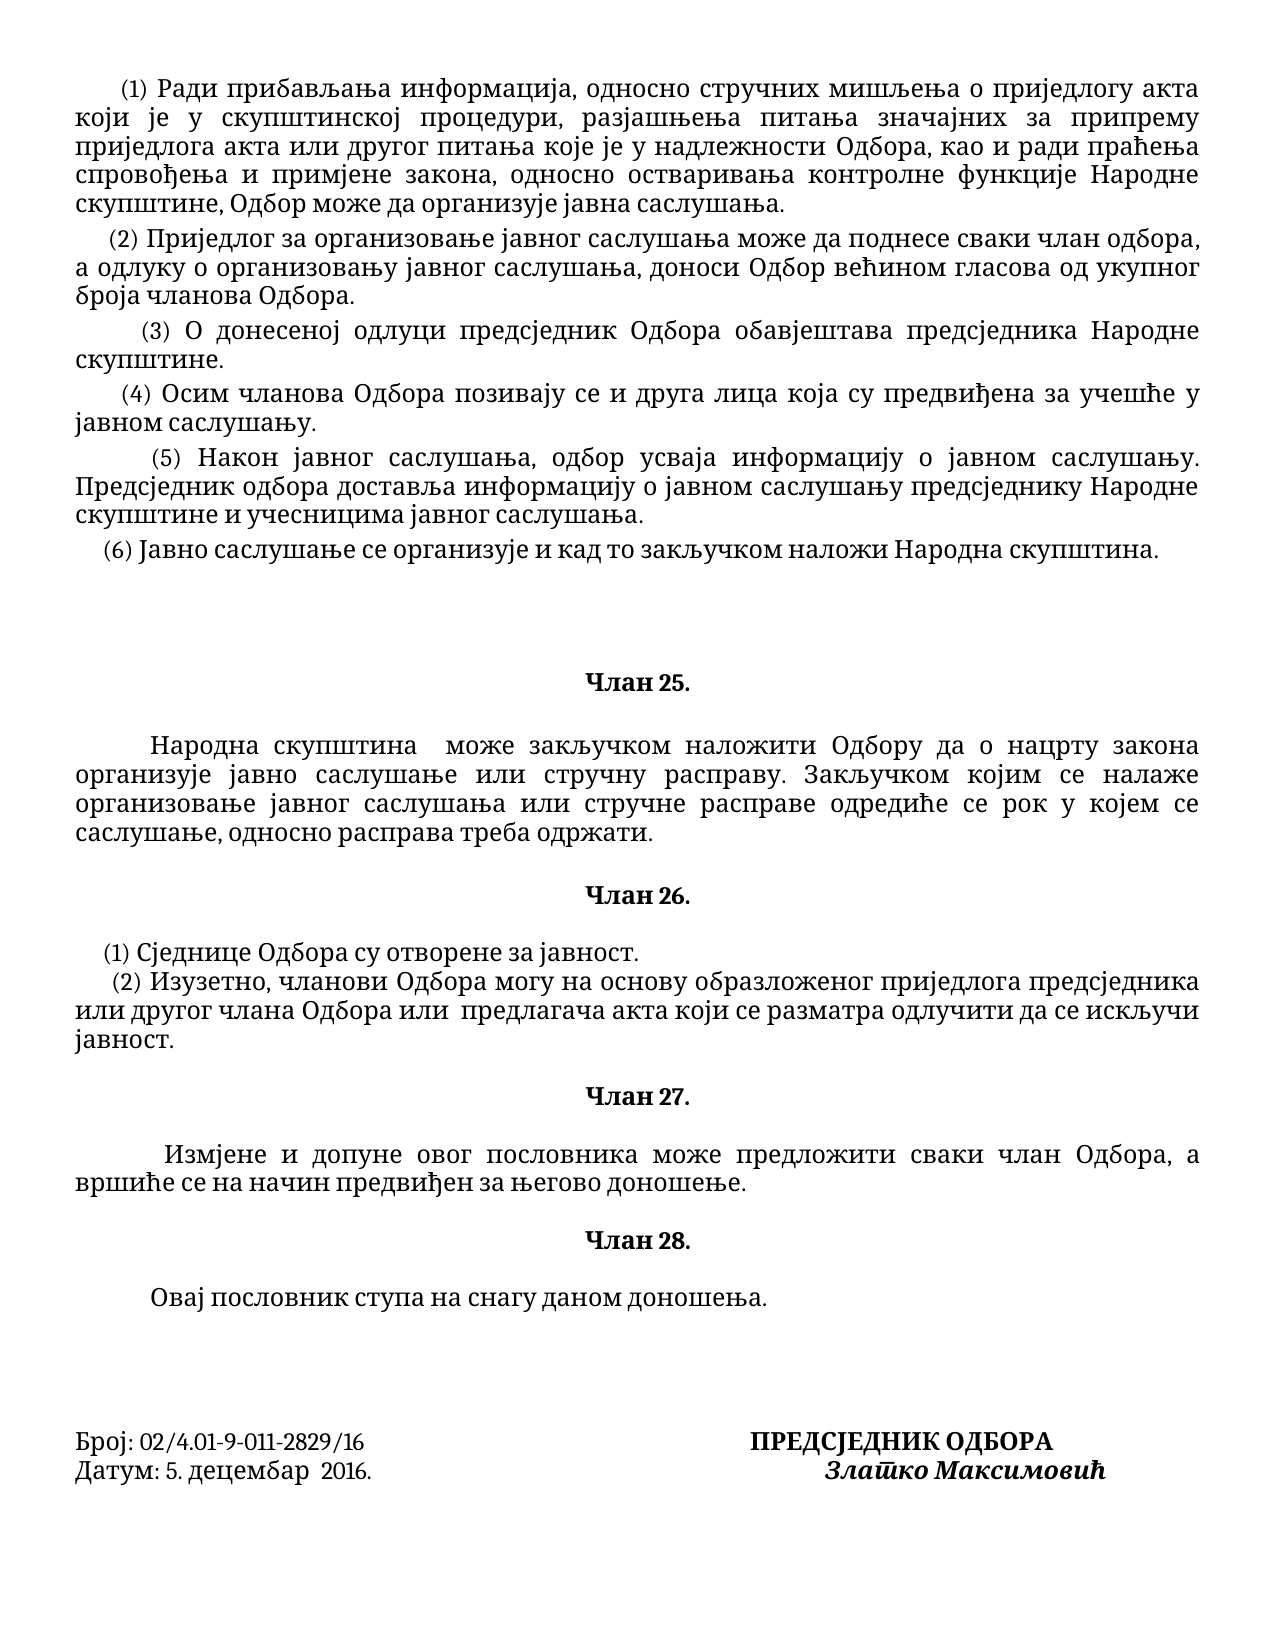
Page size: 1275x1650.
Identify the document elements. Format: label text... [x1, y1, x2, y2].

text Члан 28. [75, 1227, 1200, 1256]
text Датум: 5. децембар 2016. Златко Максимовић [75, 1457, 1200, 1486]
text Члан 26. [75, 882, 1200, 911]
text Овај пословник ступа на снагу даном доношења. [75, 1284, 1200, 1313]
text Измјене и допуне овог пословника може предложити сваки члан Одбора, а вршиће се на начин предвиђен за његово доношење. [75, 1141, 1200, 1198]
text (3) О донесеној одлуци предсједник Одбора обавјештава предсједника Народне скупштине. [75, 317, 1200, 374]
text (1) Ради прибављања информација, односно стручних мишљења о приједлогу акта који је у скупштинској процедури, разјашњења питања значајних за припрему приједлога акта или другог питања које је у надлежности Одбора, као и ради праћења спровођења и примјене закона, односно остваривања контролне функције Народне скупштине, Одбор може да организује јавна саслушања. [75, 75, 1200, 219]
text (2) Приједлог за организовање јавног саслушања може да поднесе сваки члан одбора, а одлуку о организовању јавног саслушања, доноси Одбор већином гласова од укупног броја чланова Одбора. [75, 225, 1200, 311]
text Број: 02/4.01-9-011-2829/16 ПРЕДСЈЕДНИК ОДБОРА [75, 1428, 1200, 1457]
text (5) Након јавног саслушања, одбор усваја информацију о јавном саслушању. Предсједник одбора доставља информацију о јавном саслушању предсједнику Народне скупштине и учесницима јавног саслушања. [75, 444, 1200, 530]
text Народна скупштина може закључком наложити Одбору да о нацрту закона организује јавно саслушање или стручну расправу. Закључком којим се налаже организовање јавног саслушања или стручне расправе одредиће се рок у којем се саслушање, односно расправа треба одржати. [75, 732, 1200, 847]
text (1) Сједнице Одбора су отворене за јавност. [75, 939, 1200, 968]
text Члан 25. [75, 669, 1200, 697]
text (6) Јавно саслушање се организује и кад то закључком наложи Народна скупштина. [75, 536, 1200, 565]
text (2) Изузетно, чланови Одбора могу на основу образложеног приједлога предсједника или другог члана Одбора или предлагача акта који се разматра одлучити да се искључи јавност. [75, 968, 1200, 1054]
text Члан 27. [75, 1083, 1200, 1112]
text (4) Осим чланова Одбора позивају се и друга лица која су предвиђена за учешће у јавном саслушању. [75, 380, 1200, 438]
